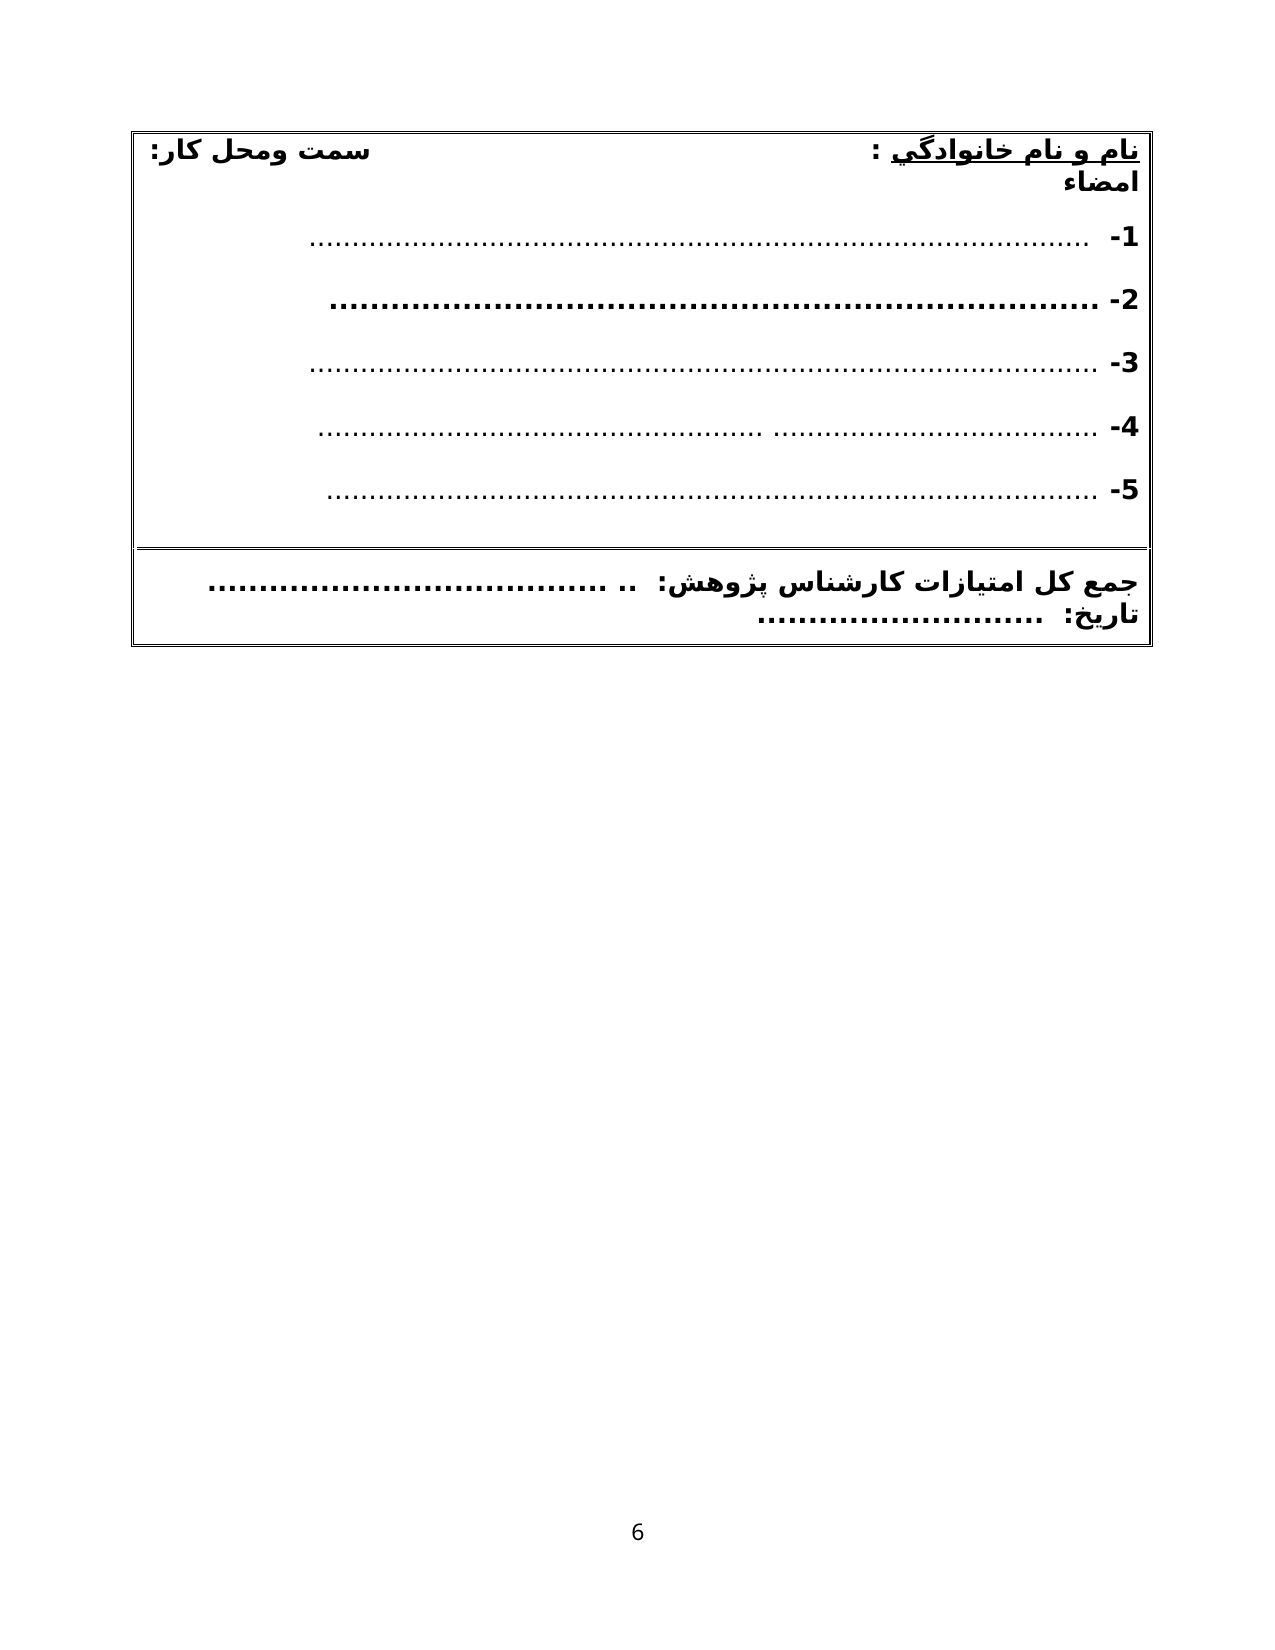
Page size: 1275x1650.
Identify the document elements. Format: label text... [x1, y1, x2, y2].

table_cell جمع كل امتيازات کارشناس پژوهش: .. ....................................... تاريخ: ............................ [134, 547, 1150, 644]
table_cell نام و نام خانوادگي : سمت ومحل كار: امضاء 1- ........................................................................................... 2- ........................................................................... 3- ............................................................................................ 4- ...................................... .................................................... 5- .......................................................................................... [134, 134, 1149, 547]
